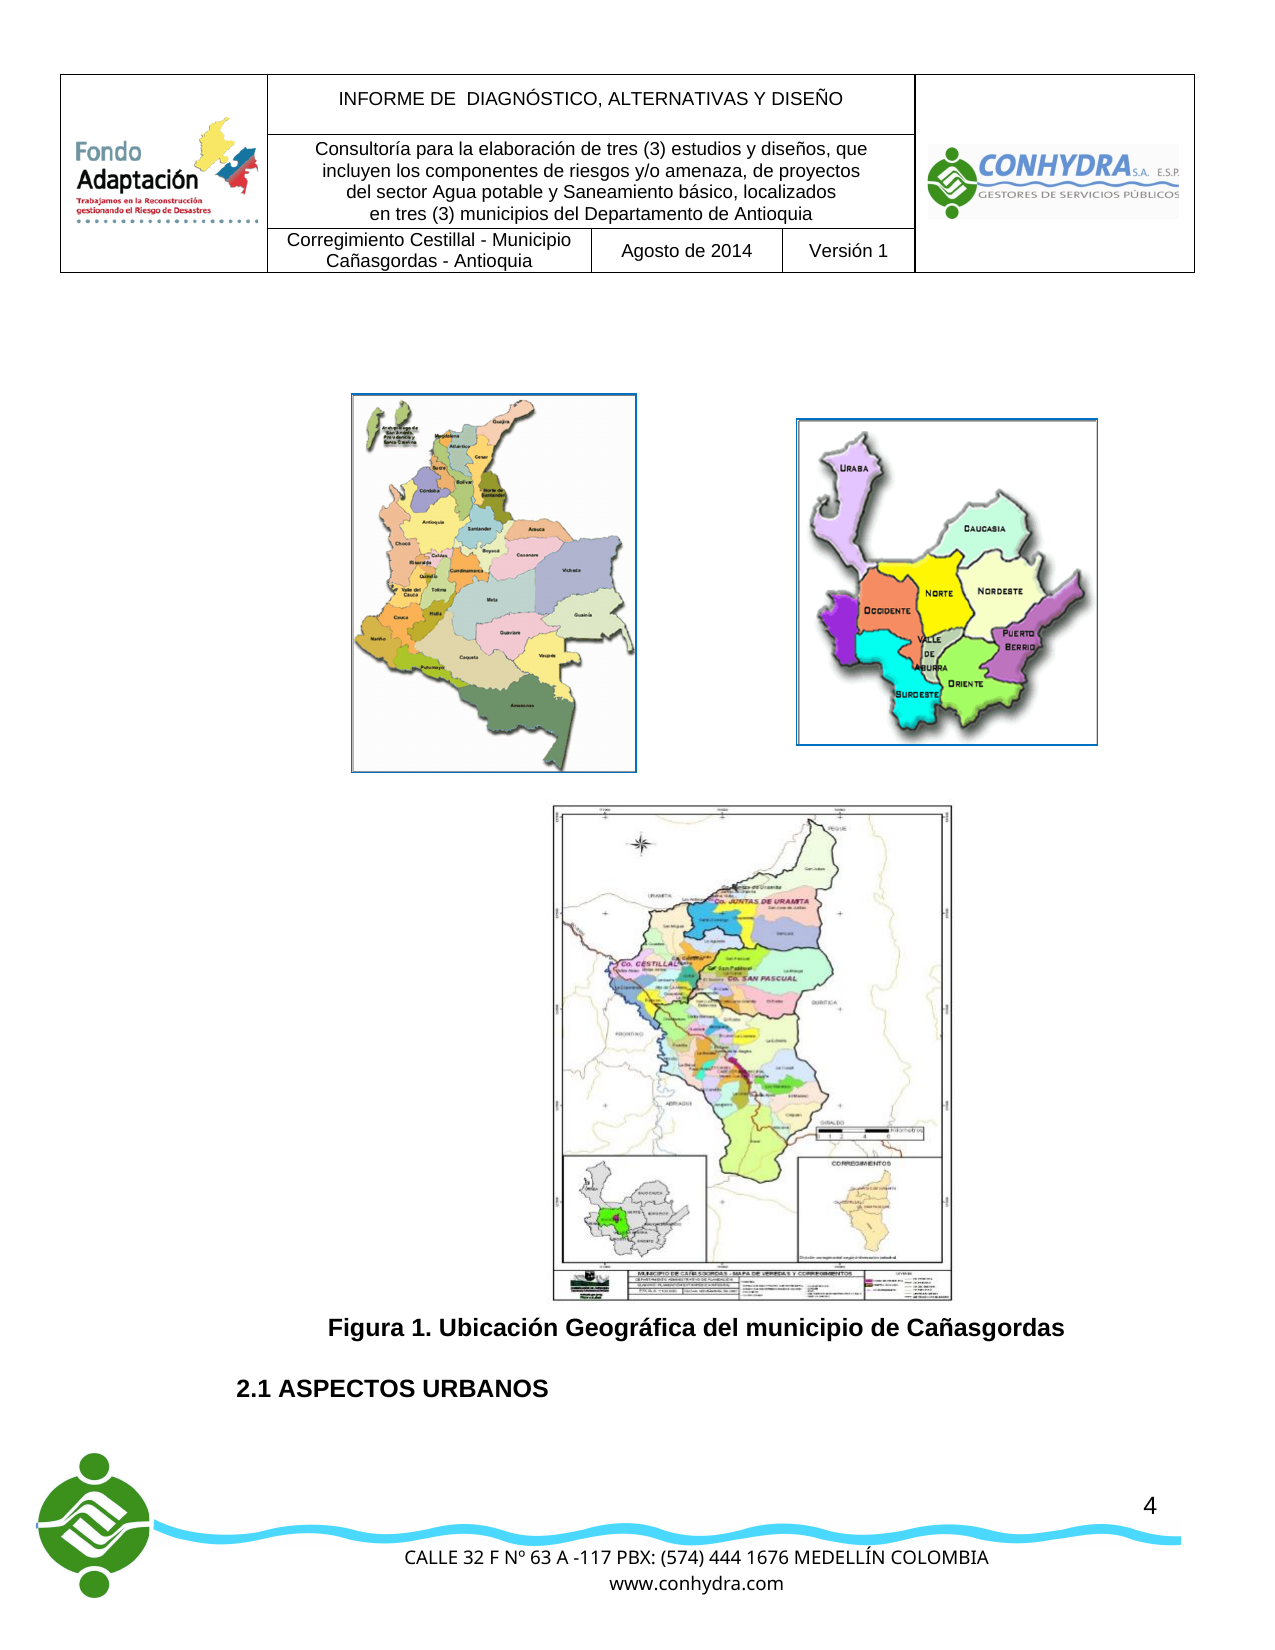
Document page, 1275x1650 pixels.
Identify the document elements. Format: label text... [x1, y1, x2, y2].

picture [35, 1447, 150, 1598]
picture [927, 144, 1179, 219]
subtitle 2.1 ASPECTOS URBANOS [236, 447, 1157, 1403]
picture [153, 1519, 1182, 1546]
table_header [274, 357, 1115, 1313]
table_cell Figura 1. Ubicación Geográfica del municipio de Cañasgordas [274, 1313, 1119, 1366]
picture [76, 111, 259, 224]
